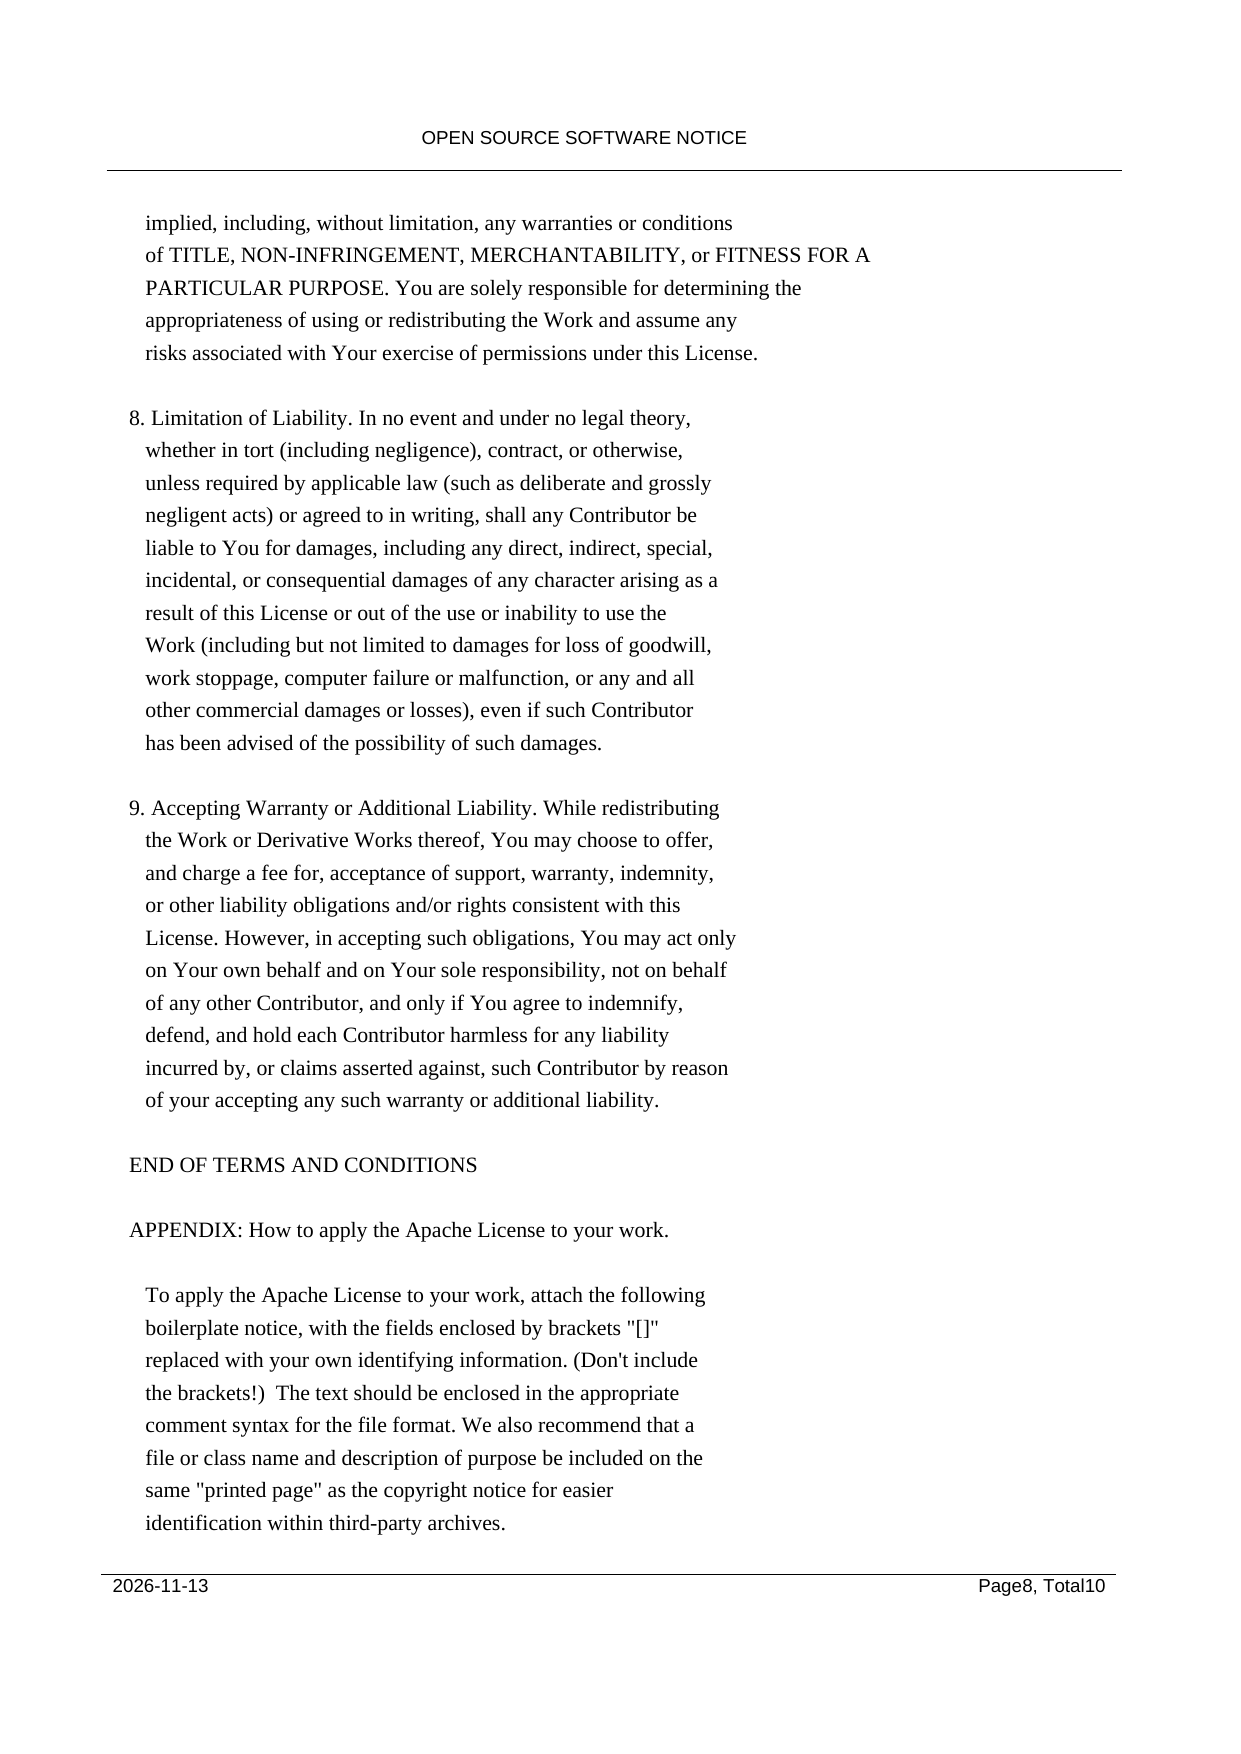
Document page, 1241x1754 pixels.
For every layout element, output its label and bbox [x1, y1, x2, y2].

text [112, 206, 1128, 1539]
